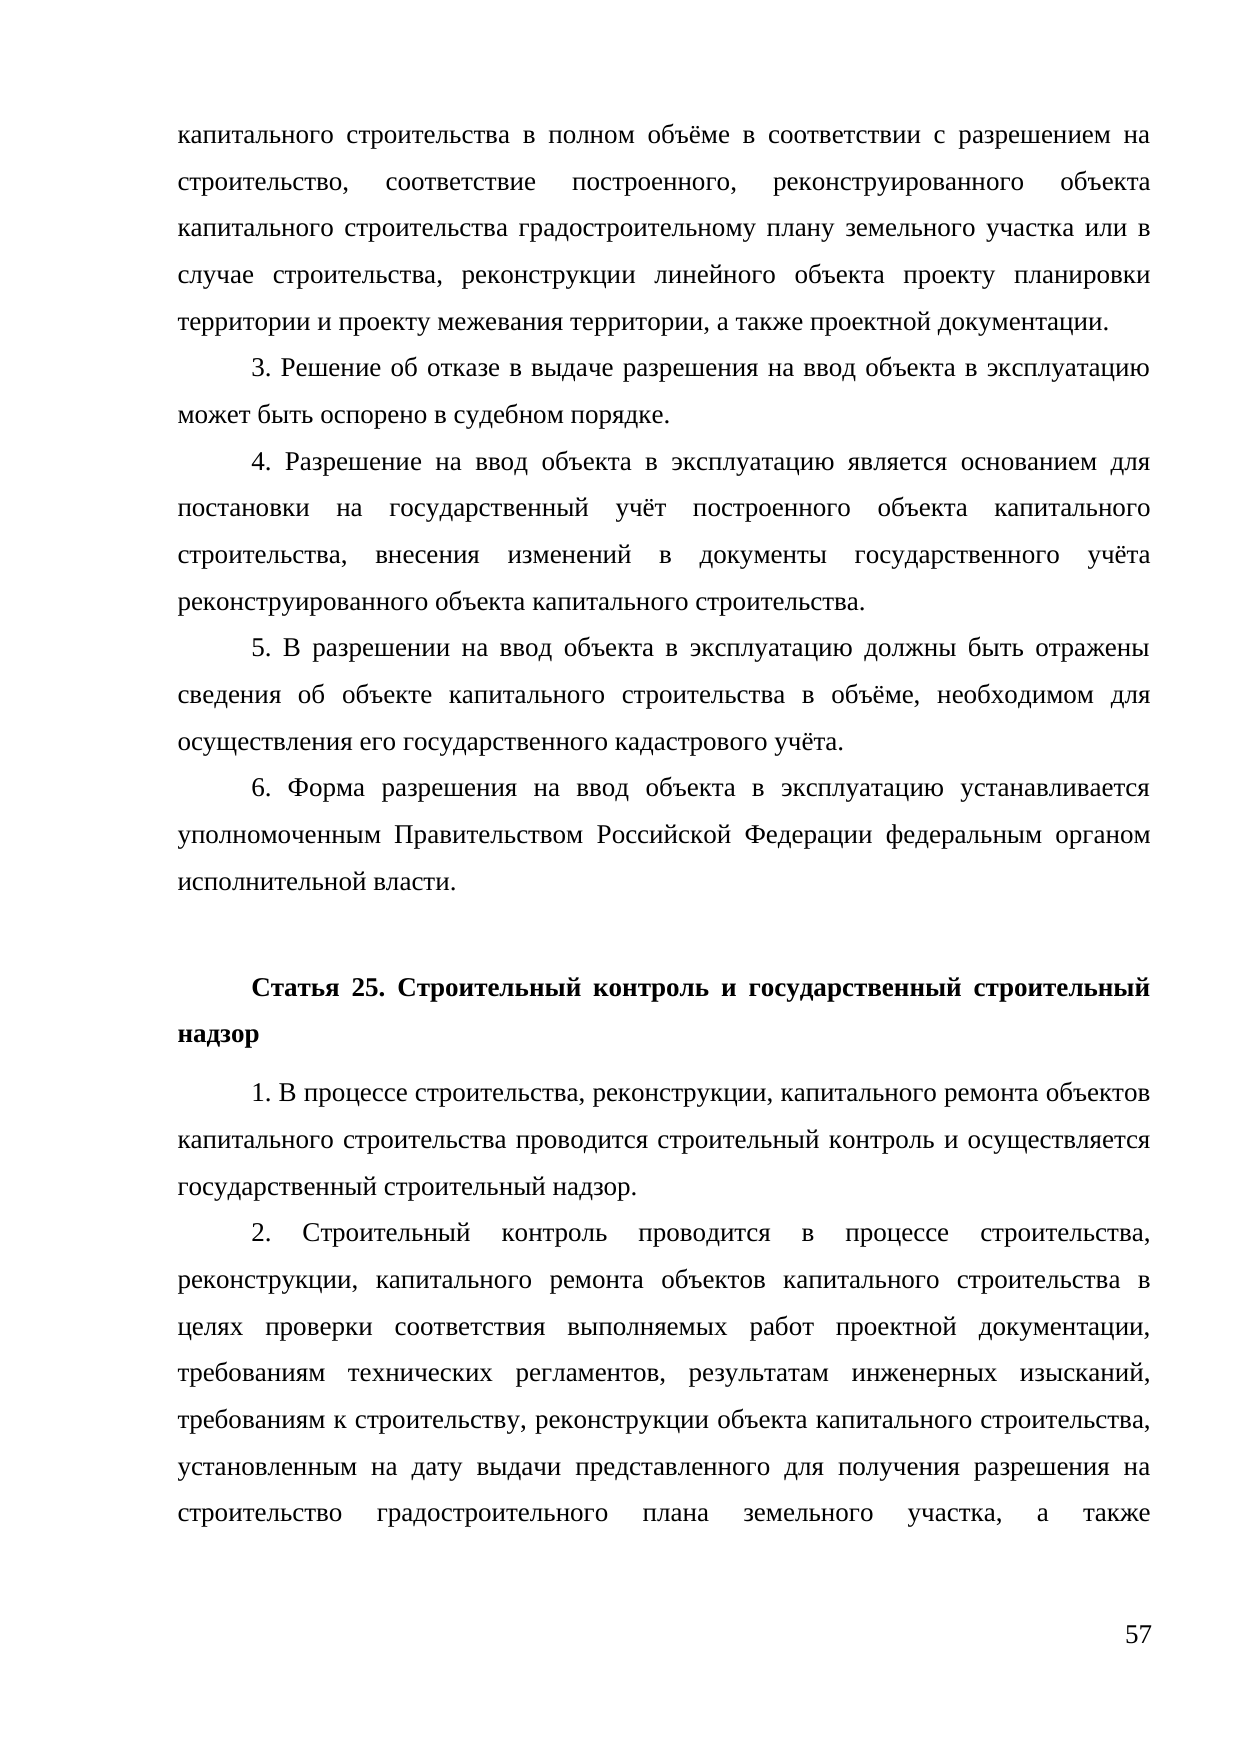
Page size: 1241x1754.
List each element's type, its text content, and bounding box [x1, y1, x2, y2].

subtitle Статья 25. Строительный контроль и государственный строительный надзор [177, 971, 1152, 1048]
text 1. В процессе строительства, реконструкции, капитального ремонта объектов капитального строительства проводится строительный контроль и осуществляется государственный строительный надзор. [177, 1076, 1152, 1201]
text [177, 118, 1152, 336]
text 4. Разрешение на ввод объекта в эксплуатацию является основанием для постановки на государственный учёт построенного объекта капитального строительства, внесения изменений в документы государственного учёта реконструированного объекта капитального строительства. [177, 445, 1152, 616]
text 3. Решение об отказе в выдаче разрешения на ввод объекта в эксплуатацию может быть оспорено в судебном порядке. [177, 351, 1152, 429]
text 6. Форма разрешения на ввод объекта в эксплуатацию устанавливается уполномоченным Правительством Российской Федерации федеральным органом исполнительной власти. [177, 771, 1152, 896]
text 5. В разрешении на ввод объекта в эксплуатацию должны быть отражены сведения об объекте капитального строительства в объёме, необходимом для осуществления его государственного кадастрового учёта. [177, 631, 1152, 756]
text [177, 1216, 1152, 1528]
